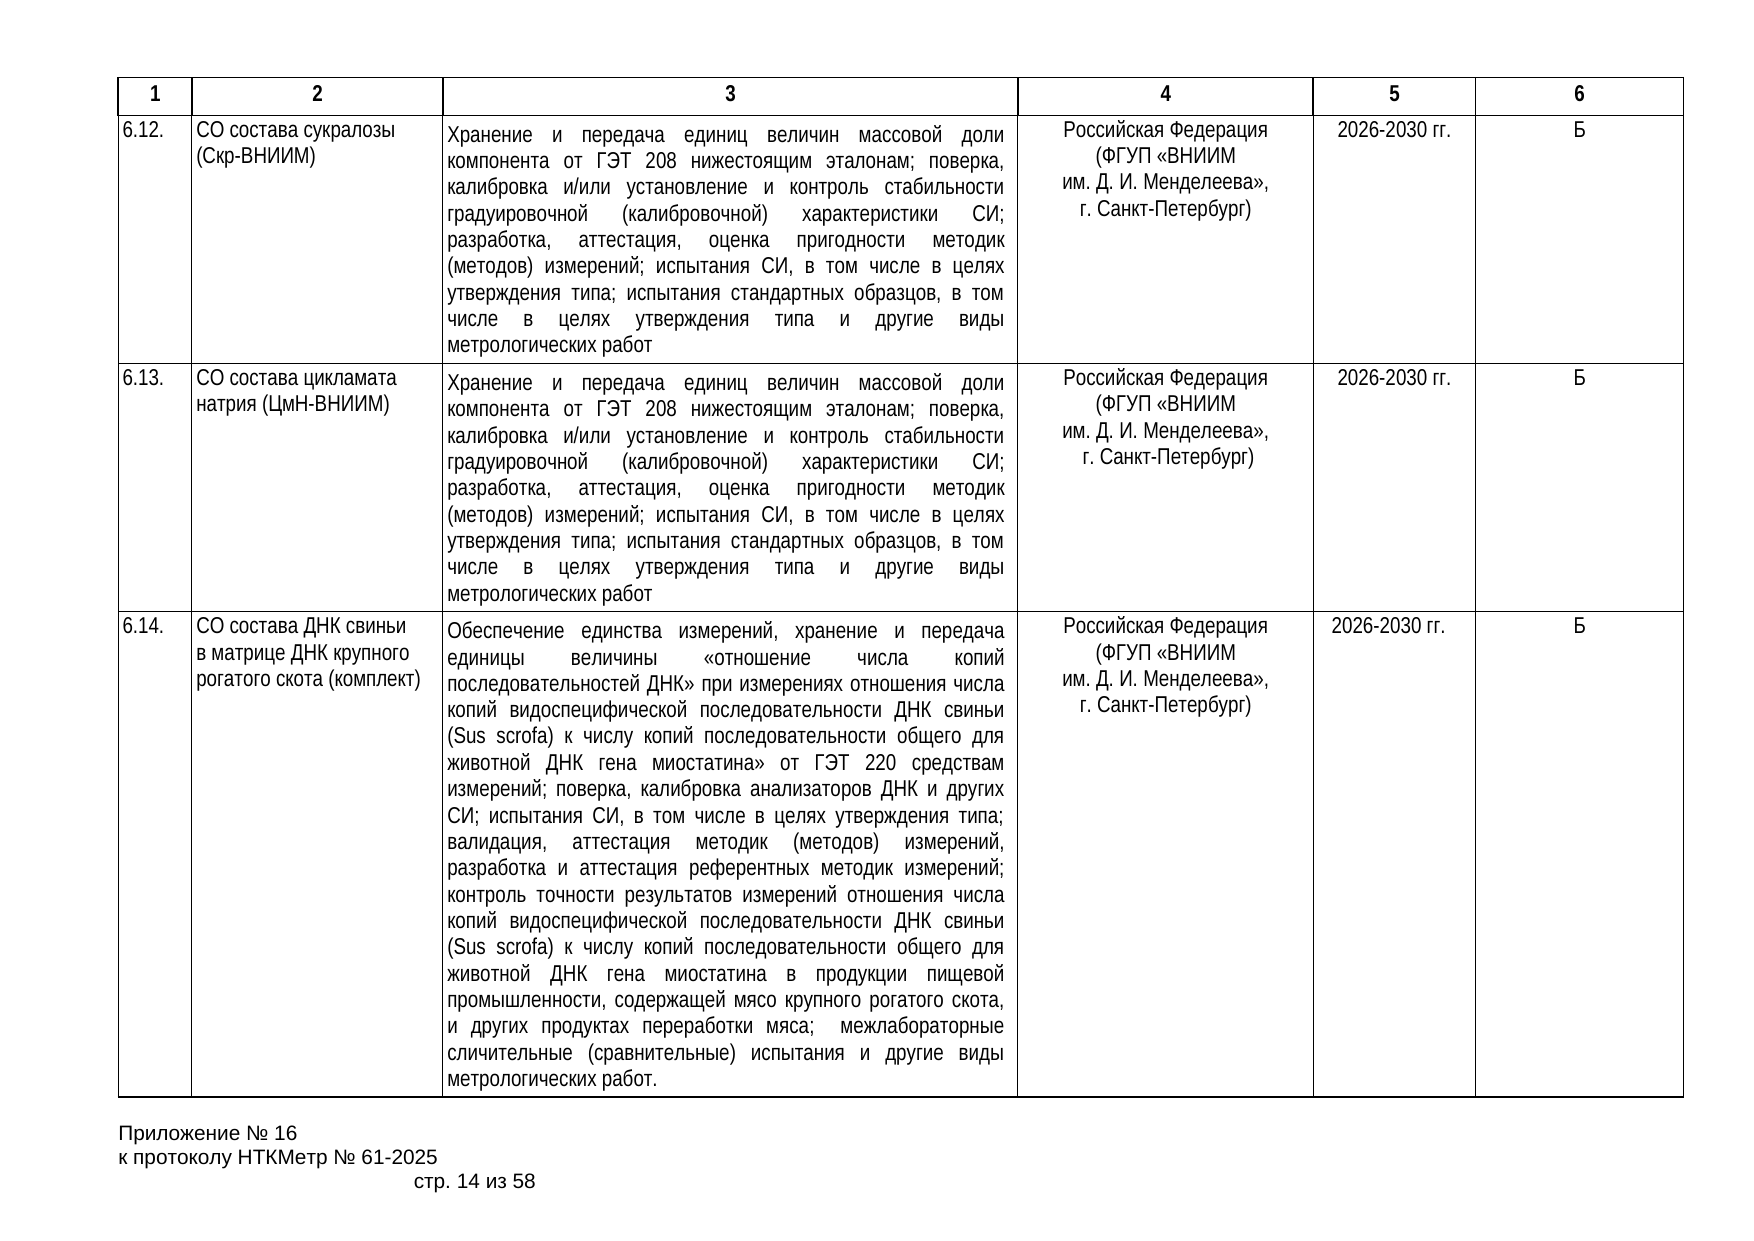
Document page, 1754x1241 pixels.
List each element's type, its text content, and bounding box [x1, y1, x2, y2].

table_cell СО состава сукралозы (Скр-ВНИИМ) [192, 116, 442, 363]
table_cell [119, 364, 191, 611]
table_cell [443, 116, 1017, 363]
table_cell СО состава цикламата натрия (ЦмН-ВНИИМ) [192, 364, 442, 611]
table_cell [119, 116, 191, 363]
table_cell СО состава ДНК свиньи в матрице ДНК крупного рогатого скота (комплект) [192, 612, 442, 1096]
table_cell Б [1476, 116, 1683, 363]
table_header 3 [444, 78, 1017, 114]
table_header 5 [1314, 78, 1475, 114]
table_cell 2026-2030 гг. [1314, 364, 1475, 611]
table_cell Б [1476, 612, 1683, 1096]
table_header 2 [193, 78, 442, 114]
table_header 6 [1476, 78, 1683, 114]
table_cell Обеспечение единства измерений, хранение и передача единицы величины «отношение числа копий последовательностей ДНК» при измерениях отношения числа копий видоспецифической последовательности ДНК свиньи (Sus scrofa) к числу копий последовательности общего для животной ДНК гена миостатина» от ГЭТ 220 средствам измерений; поверка, калибровка анализаторов ДНК и других СИ; испытания СИ, в том числе в целях утверждения типа; валидация, аттестация методик (методов) измерений, разработка и аттестация референтных методик измерений; контроль точности результатов измерений отношения числа копий видоспецифической последовательности ДНК свиньи (Sus scrofa) к числу копий последовательности общего для животной ДНК гена миостатина в продукции пищевой промышленности, содержащей мясо крупного рогатого скота, и других продуктах переработки мяса; межлабораторные сличительные (сравнительные) испытания и другие виды метрологических работ. [443, 612, 1017, 1096]
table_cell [1018, 116, 1313, 363]
table_header 4 [1019, 78, 1312, 114]
table_cell 2026-2030 гг. [1314, 116, 1475, 363]
table_cell 2026-2030 гг. [1314, 612, 1475, 1096]
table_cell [1018, 612, 1313, 1096]
table_cell Российская Федерация (ФГУП «ВНИИМ им. Д. И. Менделеева», г. Санкт-Петербург) [1018, 364, 1313, 611]
table_cell [119, 612, 191, 1096]
table_header 1 [119, 78, 191, 114]
table_cell Б [1476, 364, 1683, 611]
